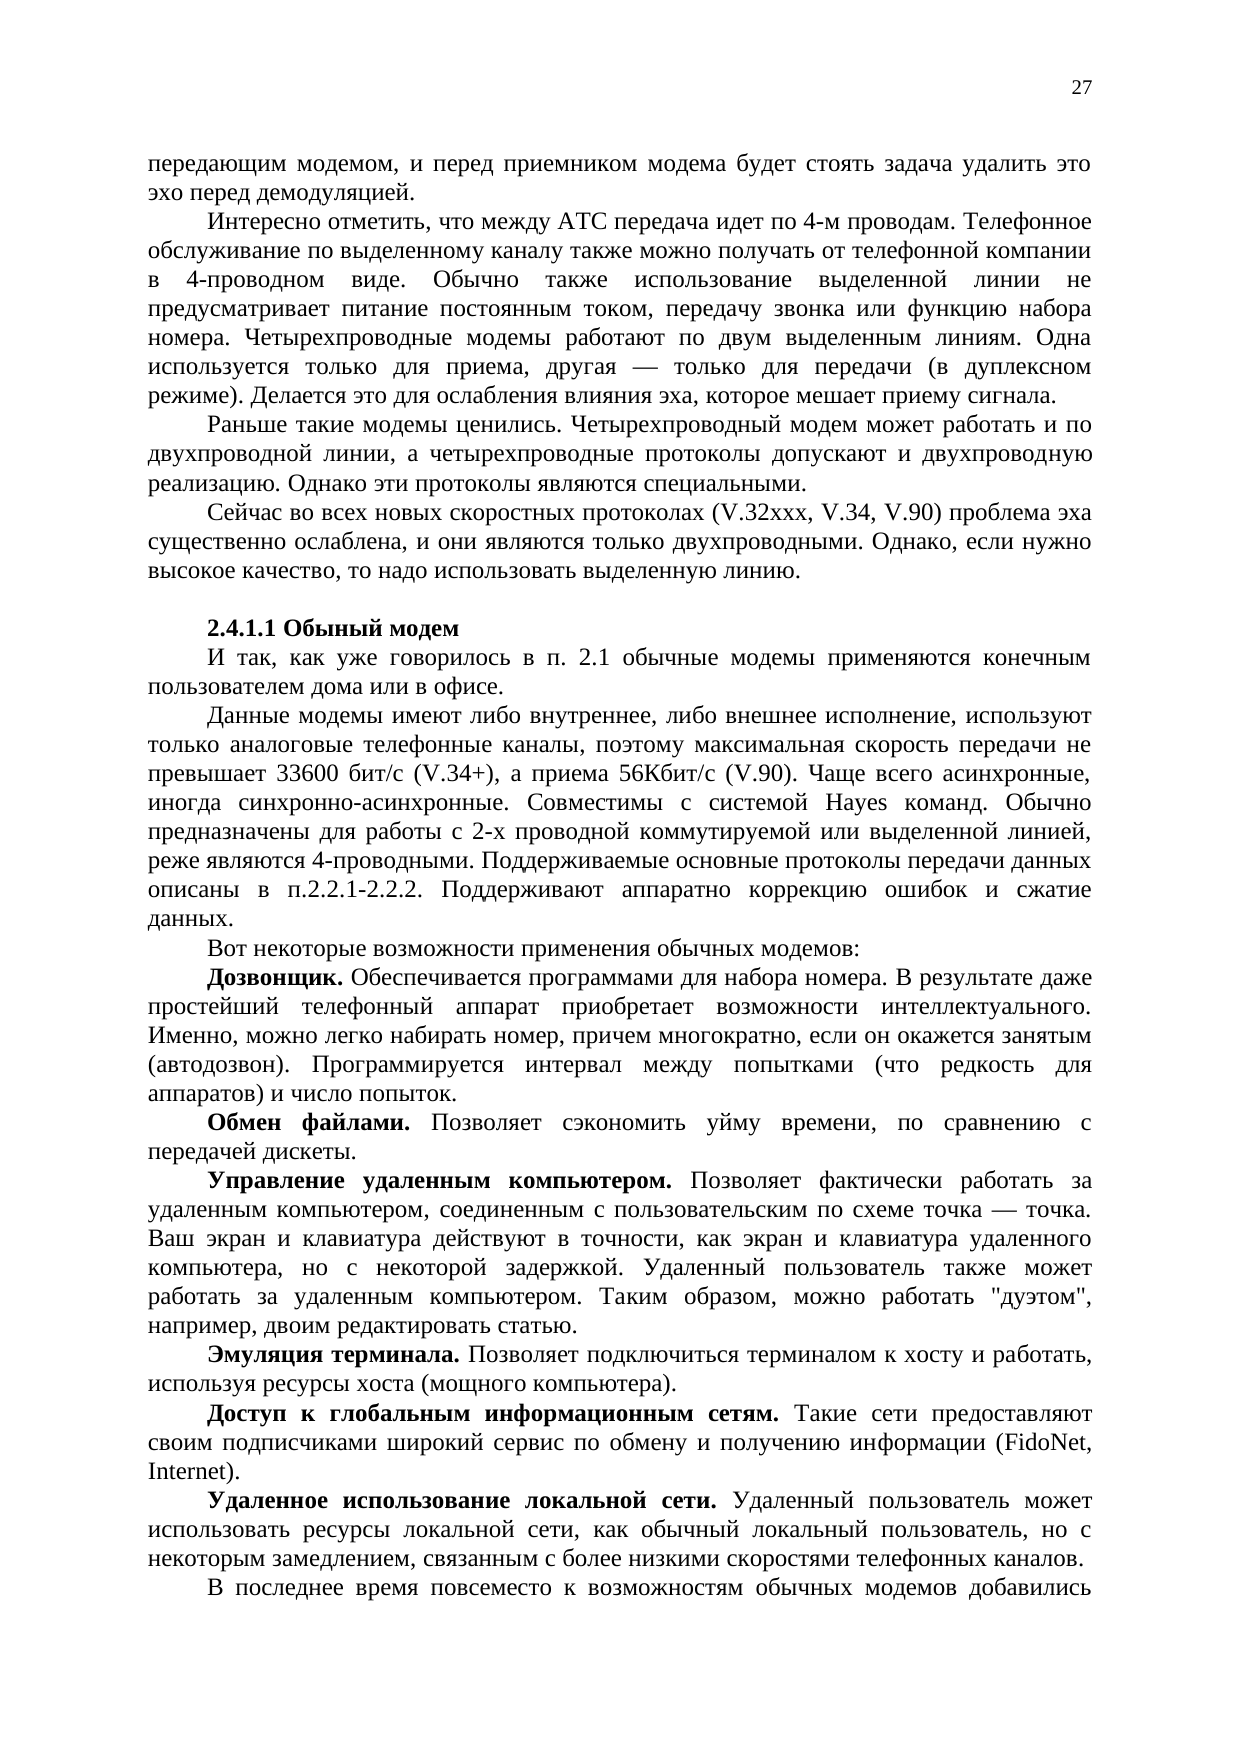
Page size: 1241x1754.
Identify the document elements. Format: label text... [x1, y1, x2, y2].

text Раньше такие модемы ценились. Четырехпроводный модем может работать и по двухпроводной линии, а четырехпроводные протоколы допускают и двухпроводную реализацию. Однако эти протоколы являются специальными. [148, 409, 1092, 496]
text Удаленное использование локальной сети. Удаленный пользователь может использовать ресурсы локальной сети, как обычный локальный пользователь, но с некоторым замедлением, связанным с более низкими скоростями телефонных каналов. [148, 1484, 1092, 1572]
text Вот некоторые возможности применения обычных модемов: [148, 932, 1092, 961]
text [148, 1572, 1092, 1601]
text Доступ к глобальным информационным сетям. Такие сети предоставляют своим подписчиками широкий сервис по обмену и получению информации (FidoNet, Internet). [148, 1397, 1092, 1484]
text Управление удаленным компьютером. Позволяет фактически работать за удаленным компьютером, соединенным с пользовательским по схеме точка — точка. Ваш экран и клавиатура действуют в точности, как экран и клавиатура удаленного компьютера, но с некоторой задержкой. Удаленный пользователь также может работать за удаленным компьютером. Таким образом, можно работать "дуэтом", например, двоим редактировать статью. [148, 1165, 1092, 1339]
text И так, как уже говорилось в п. 2.1 обычные модемы применяются конечным пользователем дома или в офисе. [148, 642, 1092, 700]
text Обмен файлами. Позволяет сэкономить уйму времени, по сравнению с передачей дискеты. [148, 1107, 1092, 1165]
text Сейчас во всех новых скоростных протоколах (V.32ххх, V.34, V.90) проблема эха существенно ослаблена, и они являются только двухпроводными. Однако, если нужно высокое качество, то надо использовать выделенную линию. [148, 496, 1092, 584]
text Интересно отметить, что между АТС передача идет по 4-м проводам. Телефонное обслуживание по выделенному каналу также можно получать от телефонной компании в 4-проводном виде. Обычно также использование выделенной линии не предусматривает питание постоянным током, передачу звонка или функцию набора номера. Четырехпроводные модемы работают по двум выделенным линиям. Одна используется только для приема, другая — только для передачи (в дуплексном режиме). Делается это для ослабления влияния эха, которое мешает приему сигнала. [148, 206, 1092, 409]
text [148, 148, 1092, 206]
text Данные модемы имеют либо внутреннее, либо внешнее исполнение, используют только аналоговые телефонные каналы, поэтому максимальная скорость передачи не превышает 33600 бит/с (V.34+), а приема 56Кбит/с (V.90). Чаще всего асинхронные, иногда синхронно-асинхронные. Совместимы с системой Hayes команд. Обычно предназначены для работы с 2-х проводной коммутируемой или выделенной линией, реже являются 4-проводными. Поддерживаемые основные протоколы передачи данных описаны в п.2.2.1-2.2.2. Поддерживают аппаратно коррекцию ошибок и сжатие данных. [148, 700, 1092, 932]
text Дозвонщик. Обеспечивается программами для набора номера. В результате даже простейший телефонный аппарат приобретает возможности интеллектуального. Именно, можно легко набирать номер, причем многократно, если он окажется занятым (автодозвон). Программируется интервал между попытками (что редкость для аппаратов) и число попыток. [148, 961, 1092, 1107]
text Эмуляция терминала. Позволяет подключиться терминалом к хосту и работать, используя ресурсы хоста (мощного компьютера). [148, 1339, 1092, 1397]
text 2.4.1.1 Обыный модем [148, 613, 1092, 642]
